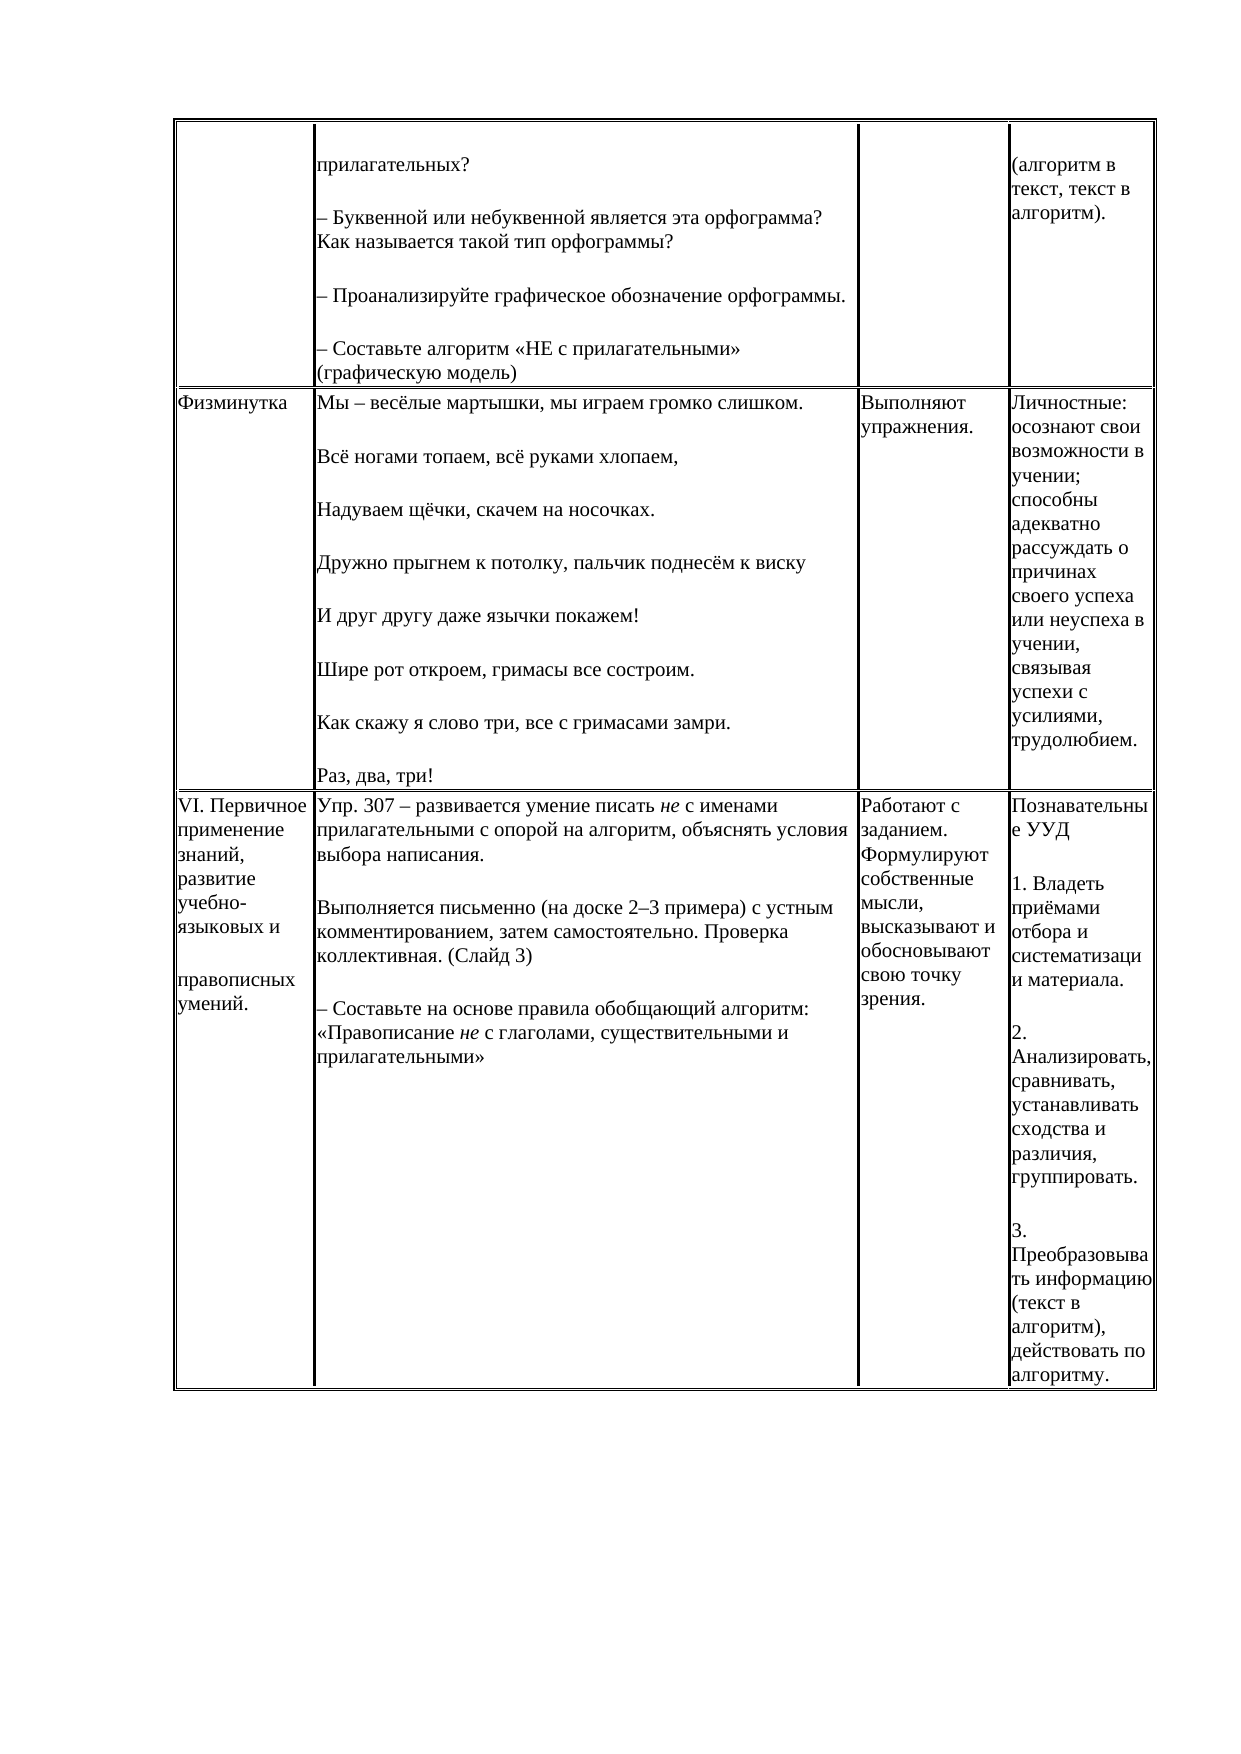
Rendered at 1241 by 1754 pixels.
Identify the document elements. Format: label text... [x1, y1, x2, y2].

table_cell Мы – весёлые мартышки, мы играем громко слишком. Всё ногами топаем, всё руками хлопаем, Надуваем щёчки, скачем на носочках. Дружно прыгнем к потолку, пальчик поднесём к виску И друг другу даже язычки покажем! Шире рот откроем, гримасы все состроим. Как скажу я слово три, все с гримасами замри. Раз, два, три! [316, 389, 857, 788]
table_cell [858, 120, 1009, 386]
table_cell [314, 792, 858, 1388]
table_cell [1009, 122, 1153, 386]
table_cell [177, 122, 314, 386]
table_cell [1009, 789, 1154, 1388]
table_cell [314, 122, 858, 386]
table_cell Личностные: осознают свои возможности в учении; способны адекватно рассуждать о причинах своего успеха или неуспеха в учении, связывая успехи с усилиями, трудолюбием. [1009, 386, 1155, 788]
table_cell Физминутка [175, 386, 314, 788]
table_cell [177, 789, 314, 1388]
table_cell Выполняют упражнения. [860, 389, 1008, 788]
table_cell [858, 792, 1009, 1388]
